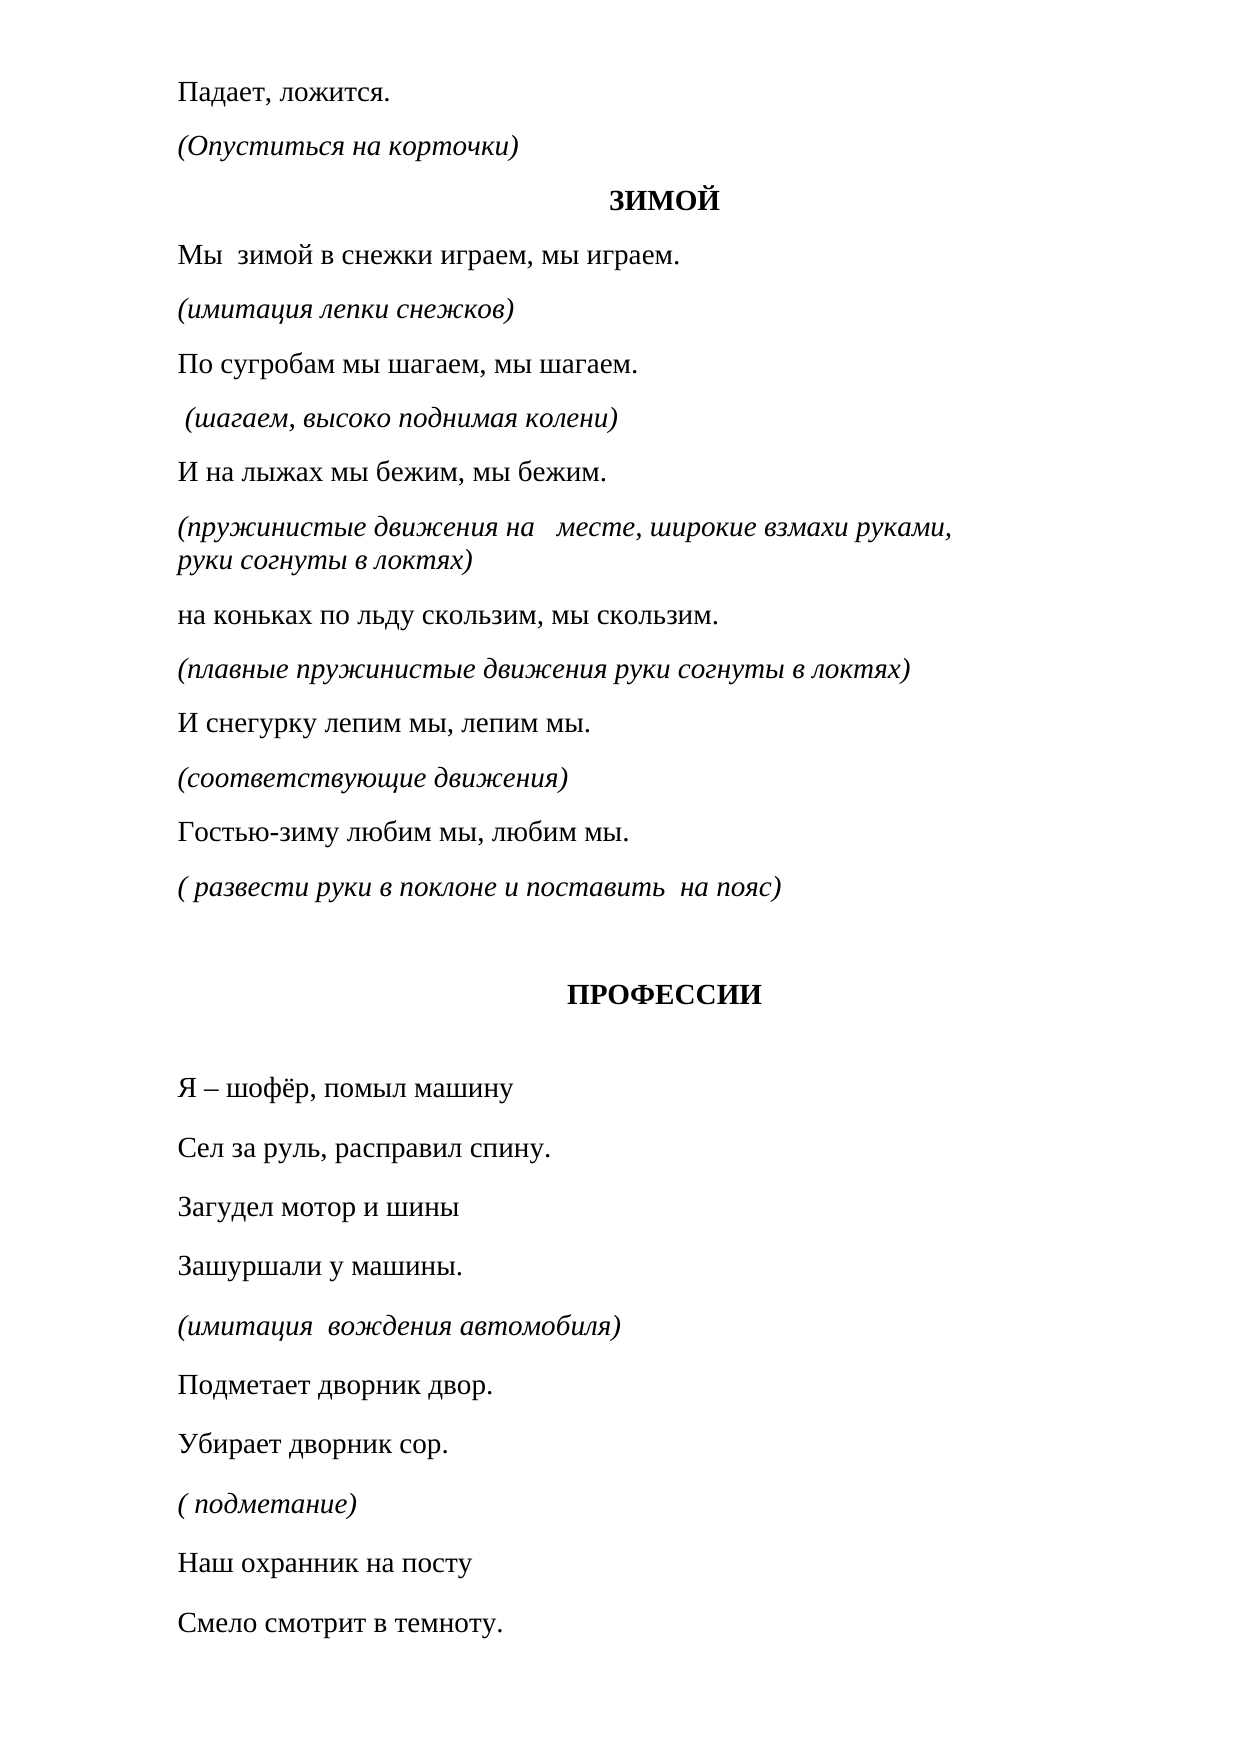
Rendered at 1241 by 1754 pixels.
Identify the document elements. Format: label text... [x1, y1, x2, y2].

text ( развести руки в поклоне и поставить на пояс) [177, 869, 1152, 902]
text (плавные пружинистые движения руки согнуты в локтях) [177, 651, 1152, 685]
text Падает, ложится. [177, 74, 1152, 107]
text (имитация лепки снежков) [177, 291, 1152, 325]
text (Опуститься на корточки) [177, 128, 1152, 162]
text Загудел мотор и шины [177, 1189, 1152, 1223]
text Я – шофёр, помыл машину [177, 1032, 1152, 1104]
text (соответствующие движения) [177, 760, 1152, 793]
text Гостью-зиму любим мы, любим мы. [177, 814, 1152, 848]
text (пружинистые движения на месте, широкие взмахи руками, руки согнуты в локтях) [177, 509, 1152, 576]
text Убирает дворник сор. [177, 1427, 1152, 1460]
text ( подметание) [177, 1486, 1152, 1519]
text И на лыжах мы бежим, мы бежим. [177, 454, 1152, 488]
text (шагаем, высоко поднимая колени) [177, 400, 1152, 434]
text Зашуршали у машины. [177, 1248, 1152, 1282]
text Подметает дворник двор. [177, 1367, 1152, 1401]
text По сугробам мы шагаем, мы шагаем. [177, 346, 1152, 379]
text (имитация вождения автомобиля) [177, 1308, 1152, 1341]
text ЗИМОЙ [177, 183, 1152, 216]
text Мы зимой в снежки играем, мы играем. [177, 237, 1152, 271]
text И снегурку лепим мы, лепим мы. [177, 706, 1152, 739]
text ПРОФЕССИИ [177, 977, 1152, 1011]
text Смело смотрит в темноту. [177, 1605, 1152, 1638]
text Сел за руль, расправил спину. [177, 1130, 1152, 1163]
text Наш охранник на посту [177, 1545, 1152, 1579]
text на коньках по льду скользим, мы скользим. [177, 597, 1152, 630]
